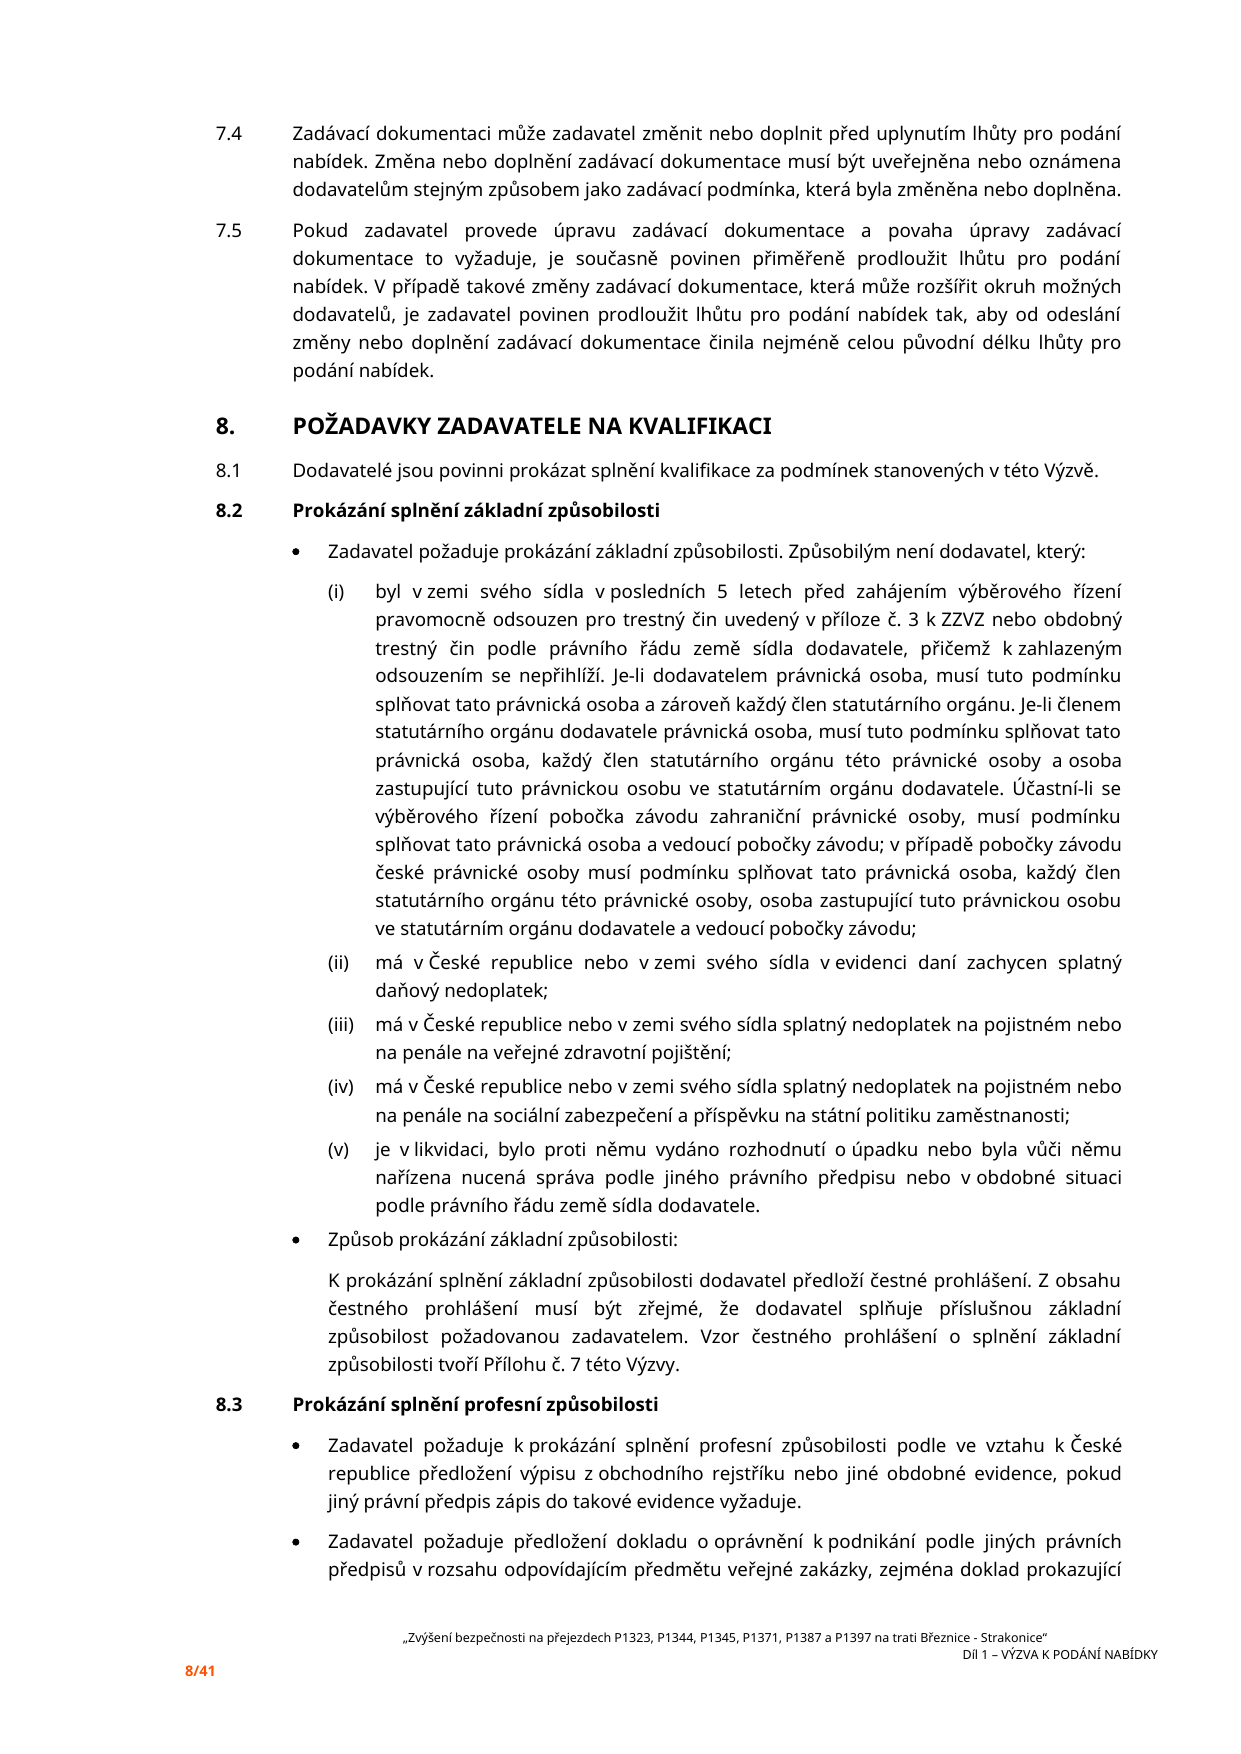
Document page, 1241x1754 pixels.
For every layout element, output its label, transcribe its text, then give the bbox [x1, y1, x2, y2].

text má v České republice nebo v zemi svého sídla splatný nedoplatek na pojistném nebo na penále na veřejné zdravotní pojištění; [328, 1012, 1122, 1065]
text K prokázání splnění základní způsobilosti dodavatel předloží čestné prohlášení. Z obsahu čestného prohlášení musí být zřejmé, že dodavatel splňuje příslušnou základní způsobilost požadovanou zadavatelem. Vzor čestného prohlášení o splnění základní způsobilosti tvoří Přílohu č. 7 této Výzvy. [328, 1267, 1122, 1377]
text Zadavatel požaduje k prokázání splnění profesní způsobilosti podle ve vztahu k České republice předložení výpisu z obchodního rejstříku nebo jiné obdobné evidence, pokud jiný právní předpis zápis do takové evidence vyžaduje. [292, 1432, 1122, 1514]
text Dodavatelé jsou povinni prokázat splnění kvalifikace za podmínek stanovených v této Výzvě. [216, 457, 1122, 483]
text Způsob prokázání základní způsobilosti: [292, 1226, 1122, 1252]
text byl v zemi svého sídla v posledních 5 letech před zahájením výběrového řízení pravomocně odsouzen pro trestný čin uvedený v příloze č. 3 k ZZVZ nebo obdobný trestný čin podle právního řádu země sídla dodavatele, přičemž k zahlazeným odsouzením se nepřihlíží. Je-li dodavatelem právnická osoba, musí tuto podmínku splňovat tato právnická osoba a zároveň každý člen statutárního orgánu. Je-li členem statutárního orgánu dodavatele právnická osoba, musí tuto podmínku splňovat tato právnická osoba, každý člen statutárního orgánu této právnické osoby a osoba zastupující tuto právnickou osobu ve statutárním orgánu dodavatele. Účastní-li se výběrového řízení pobočka závodu zahraniční právnické osoby, musí podmínku splňovat tato právnická osoba a vedoucí pobočky závodu; v případě pobočky závodu české právnické osoby musí podmínku splňovat tato právnická osoba, každý člen statutárního orgánu této právnické osoby, osoba zastupující tuto právnickou osobu ve statutárním orgánu dodavatele a vedoucí pobočky závodu; [328, 579, 1122, 941]
text Prokázání splnění základní způsobilosti [216, 498, 1122, 523]
text Pokud zadavatel provede úpravu zadávací dokumentace a povaha úpravy zadávací dokumentace to vyžaduje, je současně povinen přiměřeně prodloužit lhůtu pro podání nabídek. V případě takové změny zadávací dokumentace, která může rozšířit okruh možných dodavatelů, je zadavatel povinen prodloužit lhůtu pro podání nabídek tak, aby od odeslání změny nebo doplnění zadávací dokumentace činila nejméně celou původní délku lhůty pro podání nabídek. [216, 217, 1122, 383]
text POŽADAVKY ZADAVATELE NA KVALIFIKACI [216, 410, 1122, 442]
text Prokázání splnění profesní způsobilosti [216, 1392, 1122, 1417]
text Zadavatel požaduje prokázání základní způsobilosti. Způsobilým není dodavatel, který: [292, 538, 1122, 564]
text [292, 1529, 1122, 1582]
text je v likvidaci, bylo proti němu vydáno rozhodnutí o úpadku nebo byla vůči němu nařízena nucená správa podle jiného právního předpisu nebo v obdobné situaci podle právního řádu země sídla dodavatele. [328, 1136, 1122, 1218]
text má v České republice nebo v zemi svého sídla v evidenci daní zachycen splatný daňový nedoplatek; [328, 949, 1122, 1003]
text Zadávací dokumentaci může zadavatel změnit nebo doplnit před uplynutím lhůty pro podání nabídek. Změna nebo doplnění zadávací dokumentace musí být uveřejněna nebo oznámena dodavatelům stejným způsobem jako zadávací podmínka, která byla změněna nebo doplněna. [216, 121, 1122, 202]
text má v České republice nebo v zemi svého sídla splatný nedoplatek na pojistném nebo na penále na sociální zabezpečení a příspěvku na státní politiku zaměstnanosti; [328, 1074, 1122, 1127]
